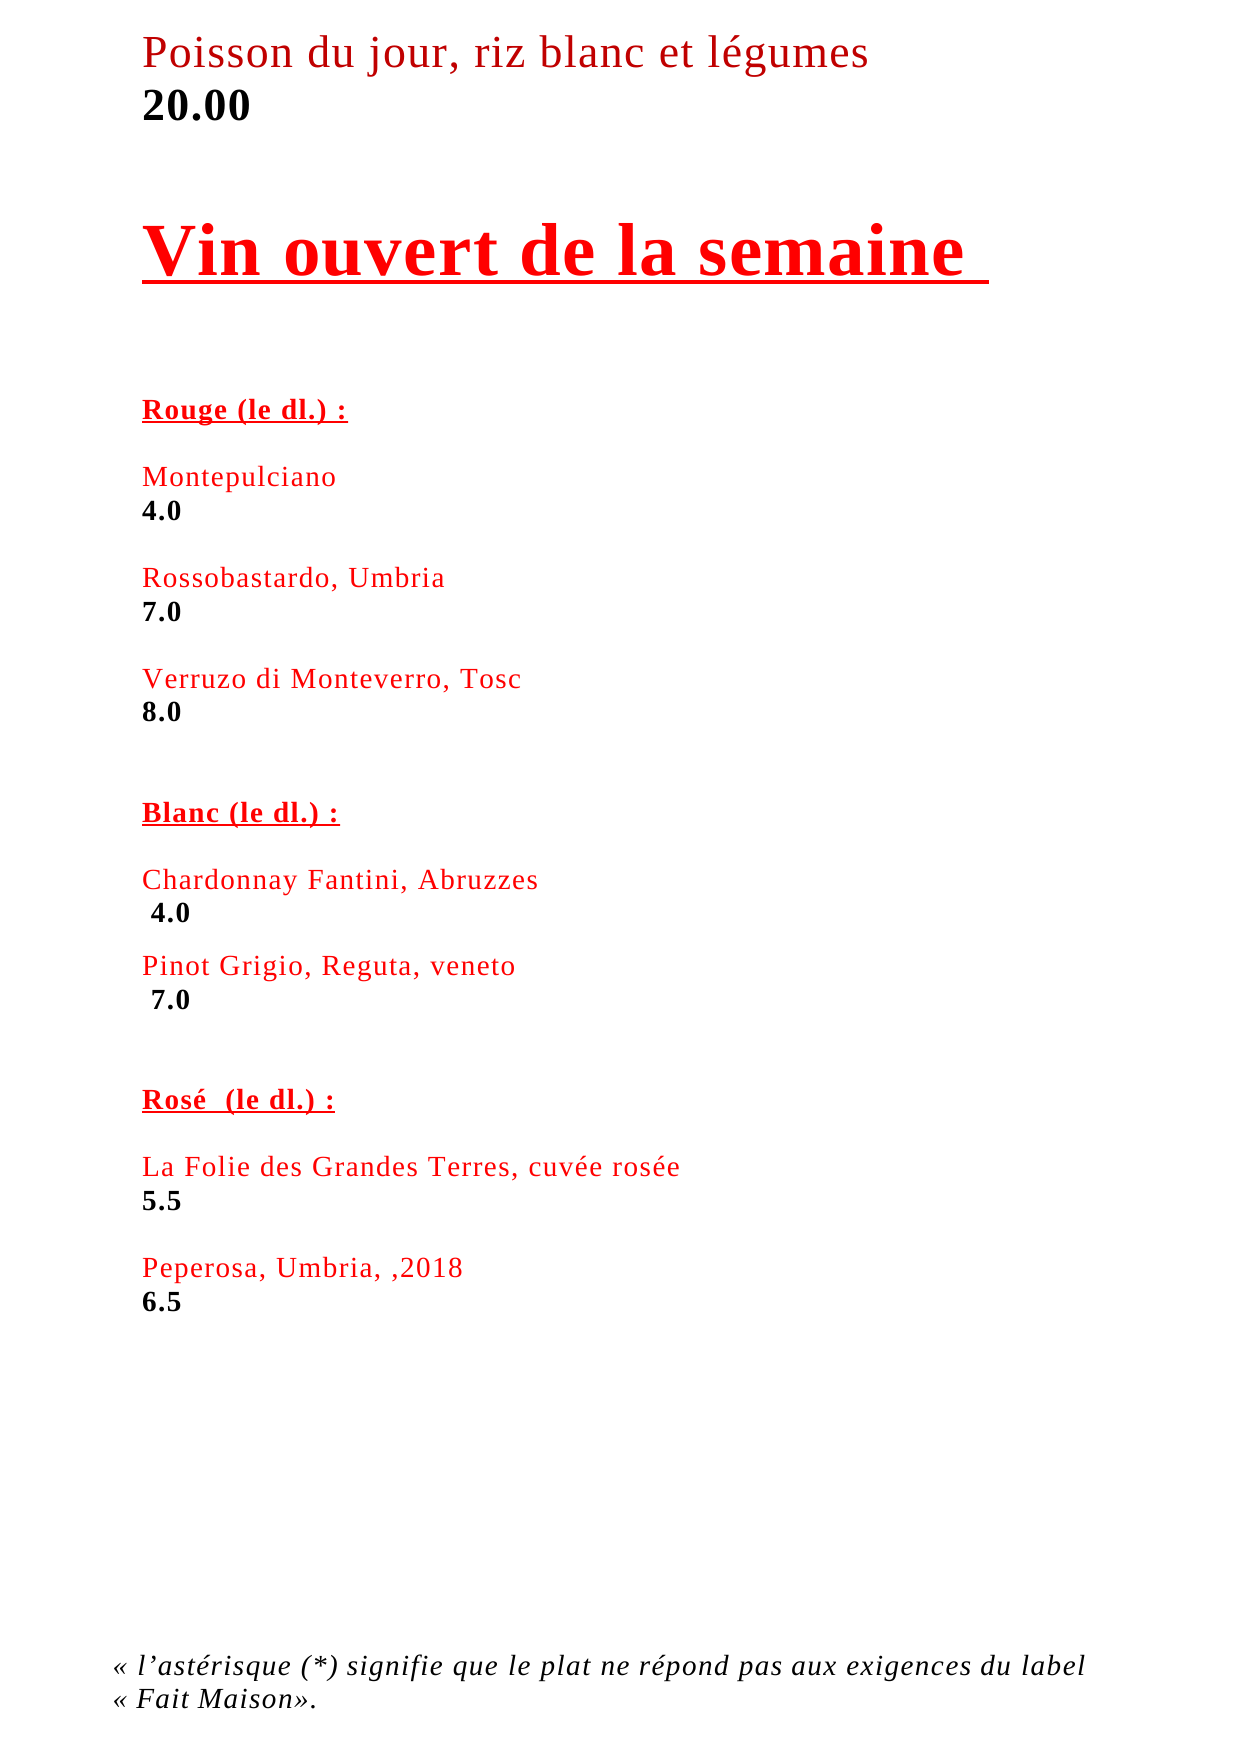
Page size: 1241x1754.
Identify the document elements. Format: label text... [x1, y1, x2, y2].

text 8.0 [142, 694, 1137, 728]
text 5.5 [142, 1183, 1137, 1217]
text Montepulciano [142, 459, 1137, 493]
text 7.0 [142, 594, 1137, 627]
text Pinot Grigio, Reguta, veneto [142, 948, 1137, 982]
text Vin ouvert de la semaine [142, 206, 1137, 292]
text Verruzo di Monteverro, Tosc [142, 661, 1137, 694]
text 4.0 [142, 896, 1137, 929]
text La Folie des Grandes Terres, cuvée rosée [142, 1149, 1137, 1183]
text Chardonnay Fantini, Abruzzes [142, 862, 1137, 896]
text 6.5 [142, 1284, 1137, 1317]
text Peperosa, Umbria, ,2018 [142, 1250, 1137, 1284]
text Rosé (le dl.) : [142, 1082, 1137, 1116]
text Blanc (le dl.) : [142, 795, 1137, 828]
text Rouge (le dl.) : [142, 392, 1137, 426]
text 20.00 [142, 77, 1137, 130]
text Rossobastardo, Umbria [142, 560, 1137, 594]
text 4.0 [142, 493, 1137, 527]
text 7.0 [142, 982, 1137, 1015]
text Poisson du jour, riz blanc et légumes [142, 25, 1137, 77]
